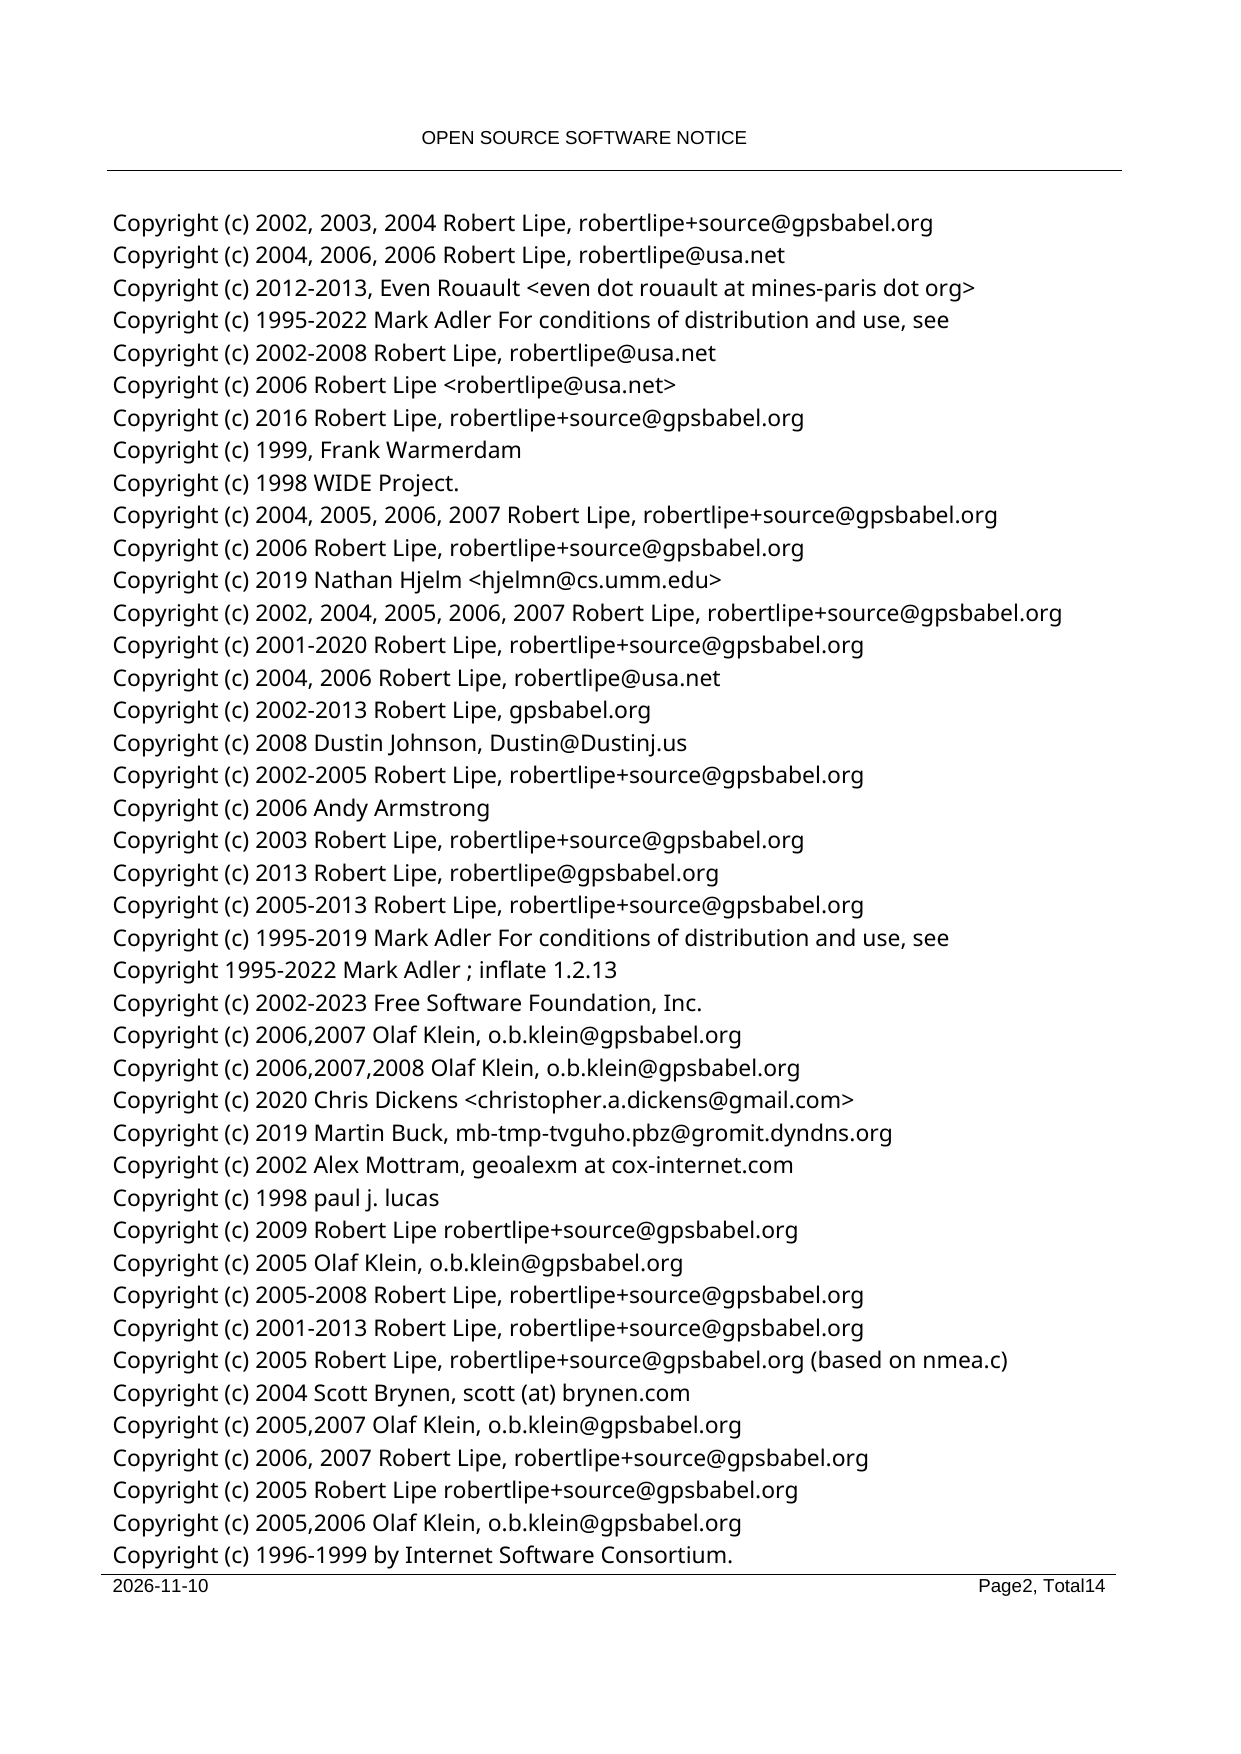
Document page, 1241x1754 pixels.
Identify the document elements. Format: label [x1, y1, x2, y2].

text [112, 206, 1128, 1571]
